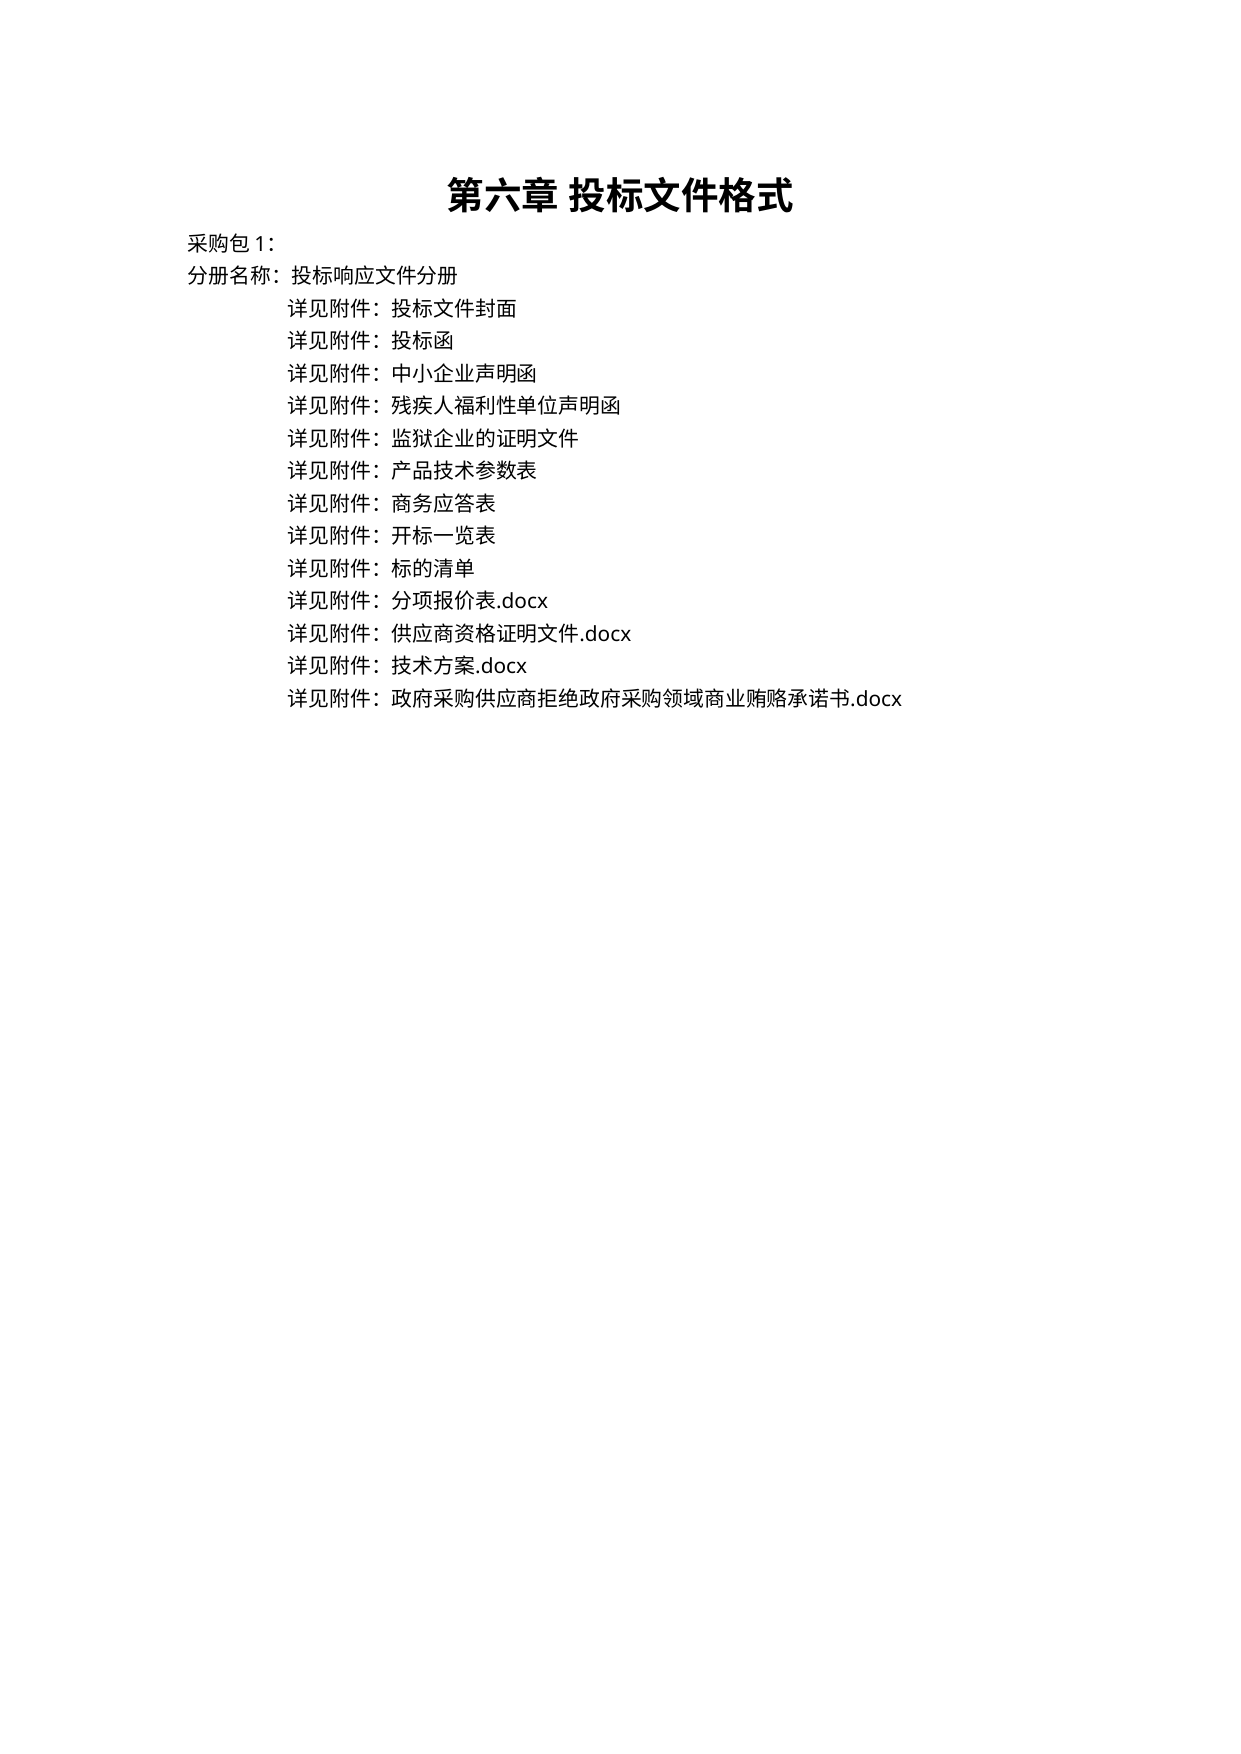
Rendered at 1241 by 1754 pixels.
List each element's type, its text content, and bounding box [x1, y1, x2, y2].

text 详见附件：供应商资格证明文件.docx [187, 617, 1053, 649]
text 详见附件：产品技术参数表 [187, 454, 1053, 487]
text 详见附件：投标函 [187, 324, 1053, 357]
text 分册名称：投标响应文件分册 [187, 259, 1053, 292]
text 详见附件：中小企业声明函 [187, 357, 1053, 389]
text 采购包1： [187, 227, 1053, 259]
text 详见附件：残疾人福利性单位声明函 [187, 389, 1053, 422]
text 详见附件：政府采购供应商拒绝政府采购领域商业贿赂承诺书.docx [187, 682, 1053, 714]
text 第六章 投标文件格式 [187, 162, 1053, 227]
text 详见附件：投标文件封面 [187, 292, 1053, 324]
text 详见附件：标的清单 [187, 552, 1053, 584]
text 详见附件：技术方案.docx [187, 649, 1053, 682]
text 详见附件：商务应答表 [187, 487, 1053, 519]
text 详见附件：开标一览表 [187, 519, 1053, 552]
text 详见附件：监狱企业的证明文件 [187, 422, 1053, 454]
text 详见附件：分项报价表.docx [187, 584, 1053, 617]
